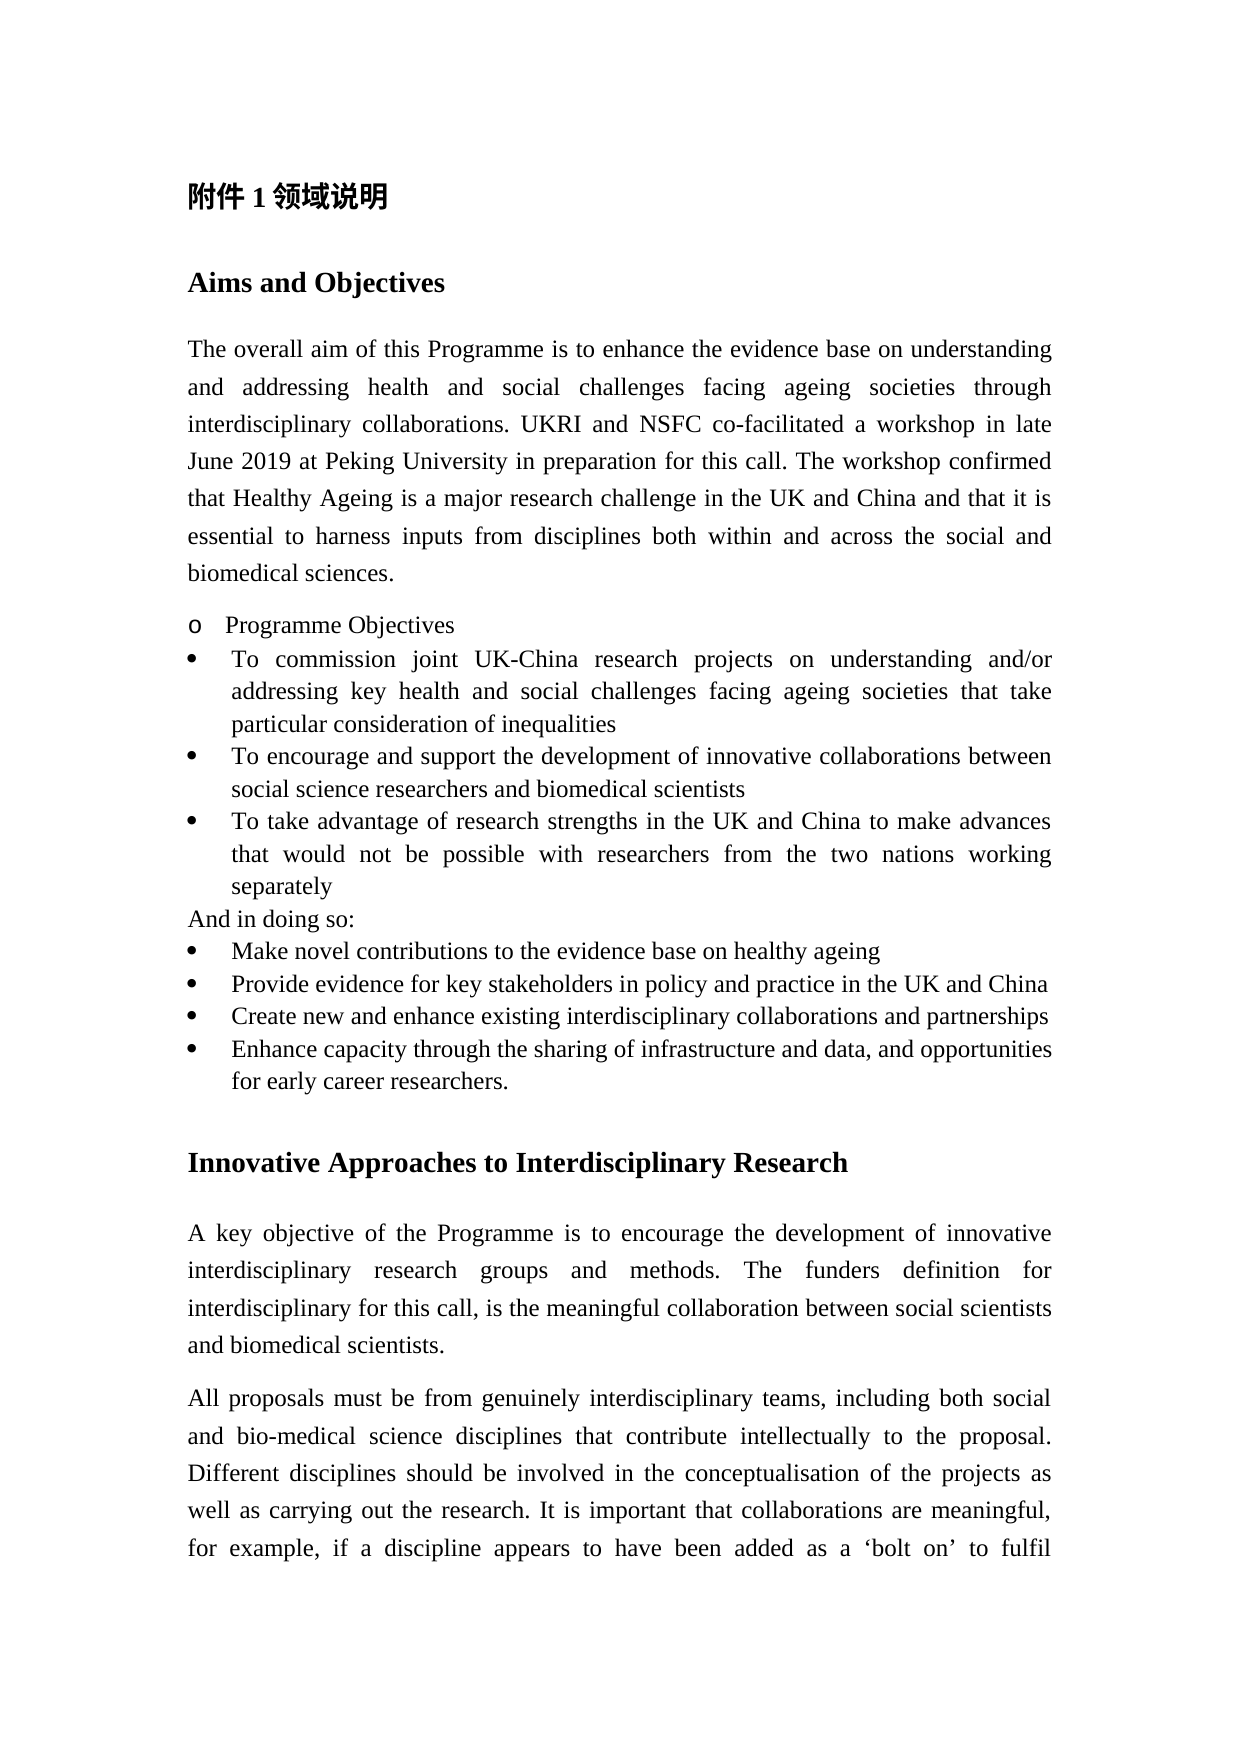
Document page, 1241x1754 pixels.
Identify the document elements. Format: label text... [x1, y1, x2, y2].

list Create new and enhance existing interdisciplinary collaborations and partnerships [187, 999, 1053, 1032]
list To commission joint UK-China research projects on understanding and/or addressing key health and social challenges facing ageing societies that take particular consideration of inequalities [187, 642, 1053, 739]
text 附件1领域说明 [187, 162, 1053, 227]
text Innovative Approaches to Interdisciplinary Research [187, 1129, 1053, 1194]
text And in doing so: [187, 902, 1053, 934]
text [187, 1382, 1053, 1563]
list To encourage and support the development of innovative collaborations between social science researchers and biomedical scientists [187, 739, 1053, 804]
list To take advantage of research strengths in the UK and China to make advances that would not be possible with researchers from the two nations working separately [187, 804, 1053, 902]
text The overall aim of this Programme is to enhance the evidence base on understanding and addressing health and social challenges facing ageing societies through interdisciplinary collaborations. UKRI and NSFC co-facilitated a workshop in late June 2019 at Peking University in preparation for this call. The workshop confirmed that Healthy Ageing is a major research challenge in the UK and China and that it is essential to harness inputs from disciplines both within and across the social and biomedical sciences. [187, 332, 1053, 589]
list Programme Objectives [187, 609, 1053, 642]
list Enhance capacity through the sharing of infrastructure and data, and opportunities for early career researchers. [187, 1032, 1053, 1097]
text Aims and Objectives [187, 250, 1053, 315]
list Make novel contributions to the evidence base on healthy ageing [187, 934, 1053, 967]
text A key objective of the Programme is to encourage the development of innovative interdisciplinary research groups and methods. The funders definition for interdisciplinary for this call, is the meaningful collaboration between social scientists and biomedical scientists. [187, 1216, 1053, 1361]
list Provide evidence for key stakeholders in policy and practice in the UK and China [187, 967, 1053, 999]
